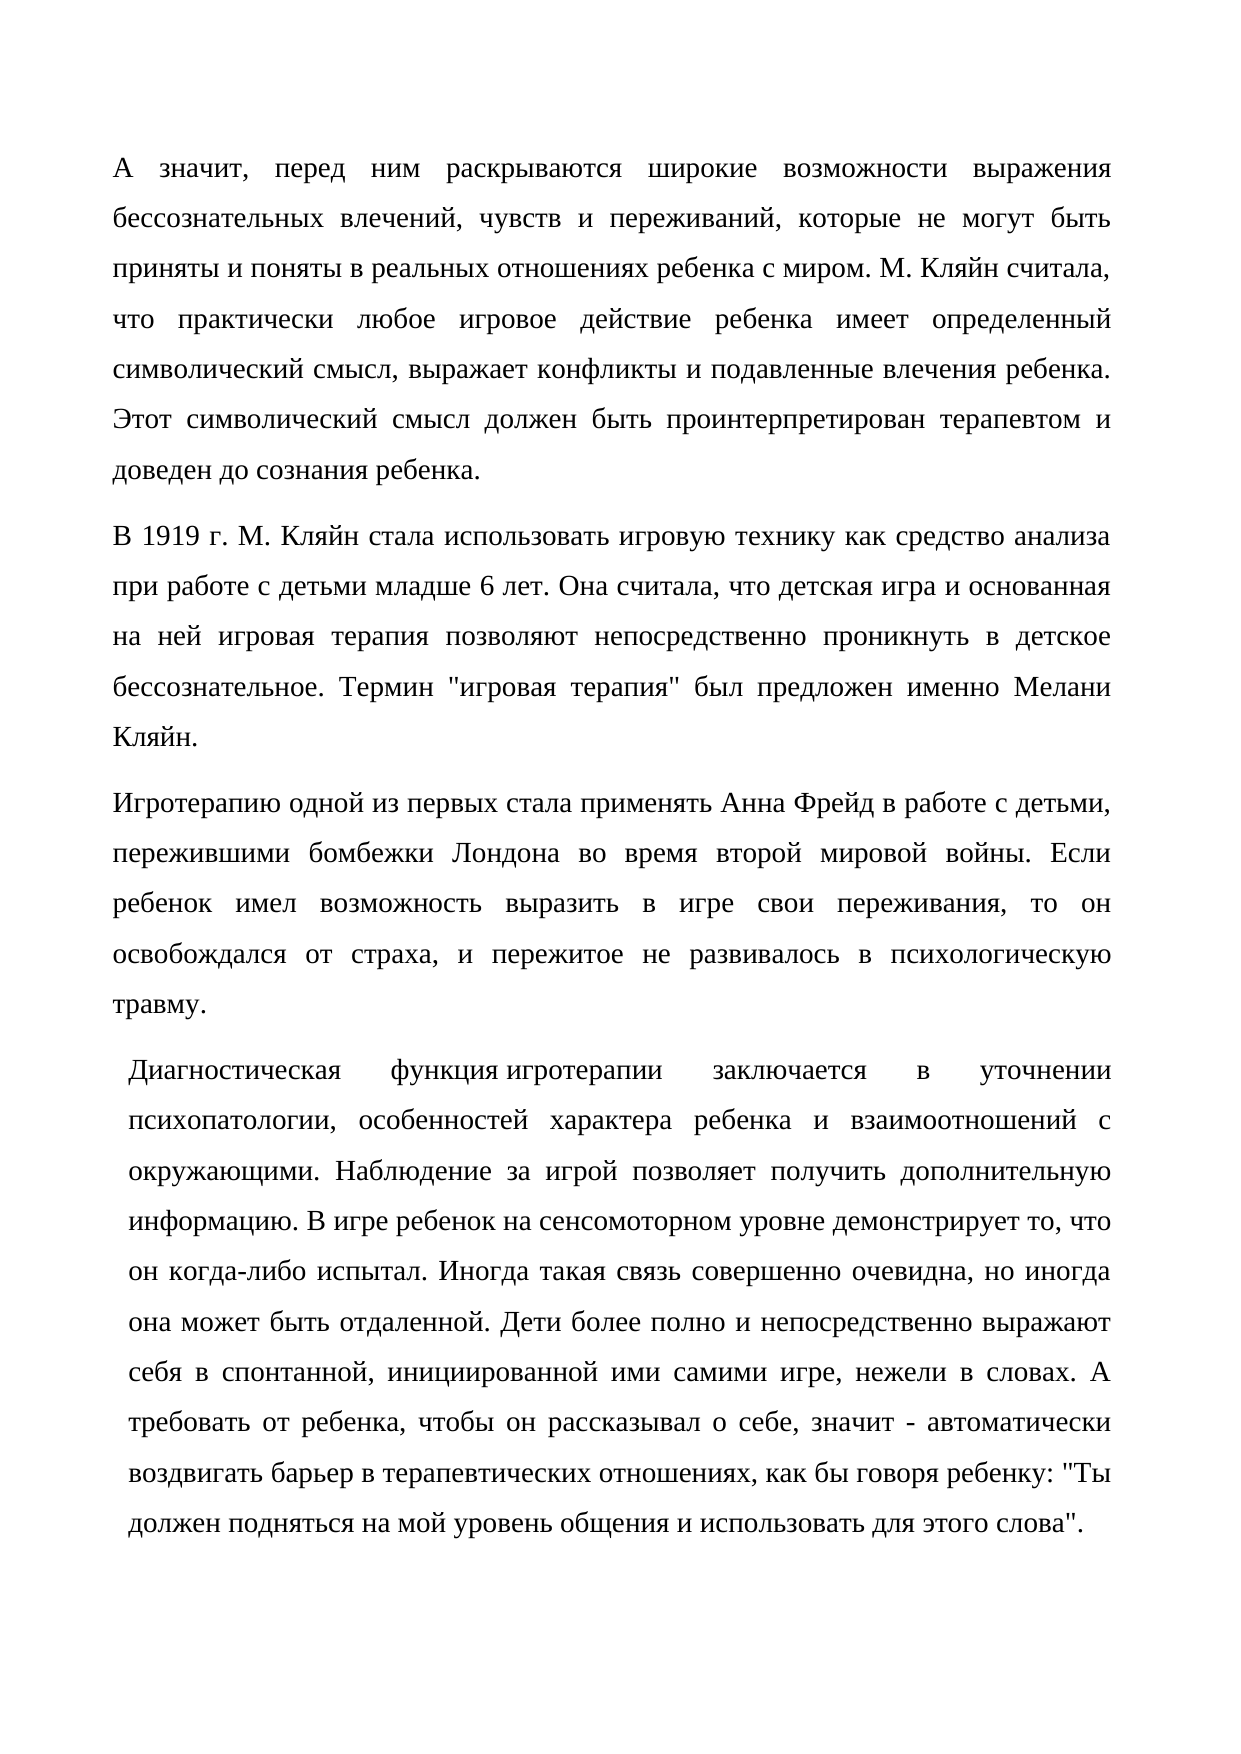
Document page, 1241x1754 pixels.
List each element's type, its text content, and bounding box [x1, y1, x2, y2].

text В 1919 г. М. Кляйн стала использовать игровую технику как средство анализа при работе с детьми младше 6 лет. Она считала, что детская игра и основанная на ней игровая терапия позволяют непосредственно проникнуть в детское бессознательное. Термин "игровая терапия" был предложен именно Мелани Кляйн. [112, 518, 1112, 753]
text Игротерапию одной из первых стала применять Анна Фрейд в работе с детьми, пережившими бомбежки Лондона во время второй мировой войны. Если ребенок имел возможность выразить в игре свои переживания, то он освобождался от страха, и пережитое не развивалось в психологическую травму. [112, 785, 1112, 1020]
text Диагностическая функция игротерапии заключается в уточнении психопатологии, особенностей характера ребенка и взаимоотношений с окружающими. Наблюдение за игрой позволяет получить дополнительную информацию. В игре ребенок на сенсомоторном уровне демонстрирует то, что он когда-либо испытал. Иногда такая связь совершенно очевидна, но иногда она может быть отдаленной. Дети более полно и непосредственно выражают себя в спонтанной, инициированной ими самими игре, нежели в словах. А требовать от ребенка, чтобы он рассказывал о себе, значит - автоматически воздвигать барьер в терапевтических отношениях, как бы говоря ребенку: "Ты должен подняться на мой уровень общения и использовать для этого слова". [128, 1052, 1112, 1538]
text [112, 150, 1112, 485]
